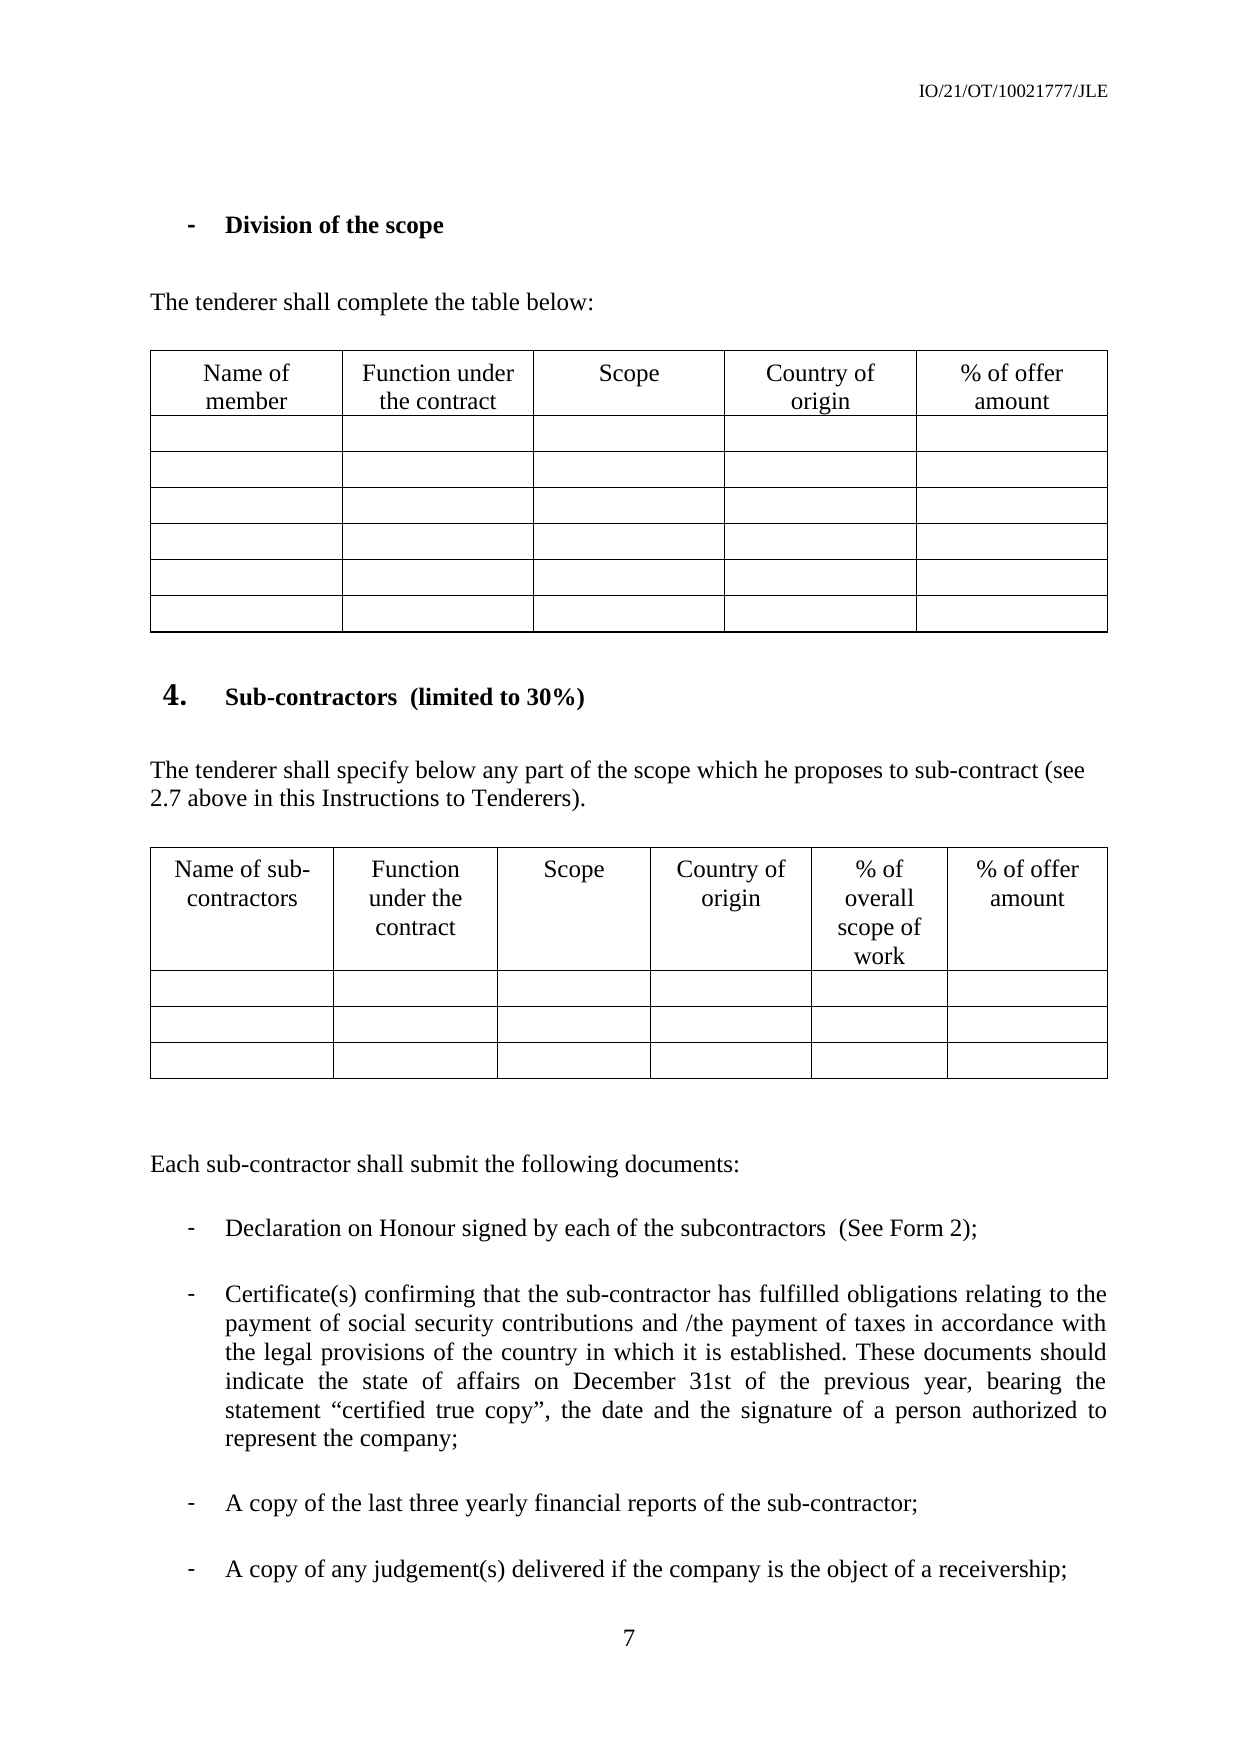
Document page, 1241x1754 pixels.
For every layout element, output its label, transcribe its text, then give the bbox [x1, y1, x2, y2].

table_cell [725, 416, 916, 451]
table_cell [151, 971, 333, 1006]
list Sub-contractors (limited to 30%) [187, 674, 1108, 713]
table_cell [343, 560, 533, 595]
table_cell [334, 1007, 497, 1042]
table_cell [725, 452, 916, 487]
table_cell [151, 452, 342, 487]
table_cell [343, 488, 533, 523]
table_cell [651, 971, 811, 1006]
table_cell [534, 416, 724, 451]
table_cell [534, 524, 724, 559]
table_cell [917, 596, 1107, 631]
table_cell [151, 488, 342, 523]
table_cell [151, 524, 342, 559]
text The tenderer shall complete the table below: [150, 287, 1108, 315]
table_cell [151, 416, 342, 451]
table_cell [334, 1043, 497, 1078]
table_cell [948, 1007, 1107, 1042]
table_cell [725, 560, 916, 595]
table_cell [948, 971, 1107, 1006]
table_cell [343, 596, 533, 631]
table_header Name of sub-contractors [151, 848, 333, 969]
table_cell [917, 452, 1107, 487]
table_cell [151, 596, 342, 631]
table_cell [917, 560, 1107, 595]
table_header Scope [498, 848, 650, 969]
table_header % of overall scope of work [812, 848, 947, 969]
table_cell [534, 452, 724, 487]
table_cell [498, 1043, 650, 1078]
table_cell [151, 1007, 333, 1042]
table_header % of offer amount [948, 848, 1107, 969]
table_cell [534, 596, 724, 631]
table_cell [812, 1043, 947, 1078]
table_cell [725, 524, 916, 559]
table_cell [651, 1007, 811, 1042]
list Declaration on Honour signed by each of the subcontractors (See Form 2); [187, 1212, 1108, 1243]
table_cell [917, 488, 1107, 523]
table_cell [534, 560, 724, 595]
table_cell [343, 524, 533, 559]
table_cell [917, 416, 1107, 451]
table_header Function under the contract [343, 351, 533, 415]
list Division of the scope [187, 206, 1108, 240]
table_header Country of origin [651, 848, 811, 969]
list A copy of any judgement(s) delivered if the company is the object of a receivership; [187, 1553, 1108, 1583]
table_cell [498, 971, 650, 1006]
table_header Name of member [151, 351, 342, 415]
table_cell [343, 452, 533, 487]
text Each sub-contractor shall submit the following documents: [150, 1149, 1108, 1177]
table_header Function under the contract [334, 848, 497, 969]
table_cell [651, 1043, 811, 1078]
table_header Scope [534, 351, 724, 415]
table_cell [917, 524, 1107, 559]
list Certificate(s) confirming that the sub-contractor has fulfilled obligations relating to the payment of social security contributions and /the payment of taxes in accordance with the legal provisions of the country in which it is established. These documents should indicate the state of affairs on December 31st of the previous year, bearing the statement “certified true copy”, the date and the signature of a person authorized to represent the company; [187, 1278, 1108, 1452]
table_cell [948, 1043, 1107, 1078]
text The tenderer shall specify below any part of the scope which he proposes to sub-contract (see 2.7 above in this Instructions to Tenderers). [150, 755, 1108, 812]
table_cell [151, 1043, 333, 1078]
table_cell [498, 1007, 650, 1042]
table_header % of offer amount [917, 351, 1107, 415]
table_cell [534, 488, 724, 523]
table_cell [343, 416, 533, 451]
table_header Country of origin [725, 351, 916, 415]
table_cell [725, 488, 916, 523]
table_cell [151, 560, 342, 595]
table_cell [725, 596, 916, 631]
table_cell [812, 1007, 947, 1042]
table_cell [334, 971, 497, 1006]
table_cell [812, 971, 947, 1006]
list A copy of the last three yearly financial reports of the sub-contractor; [187, 1487, 1108, 1518]
